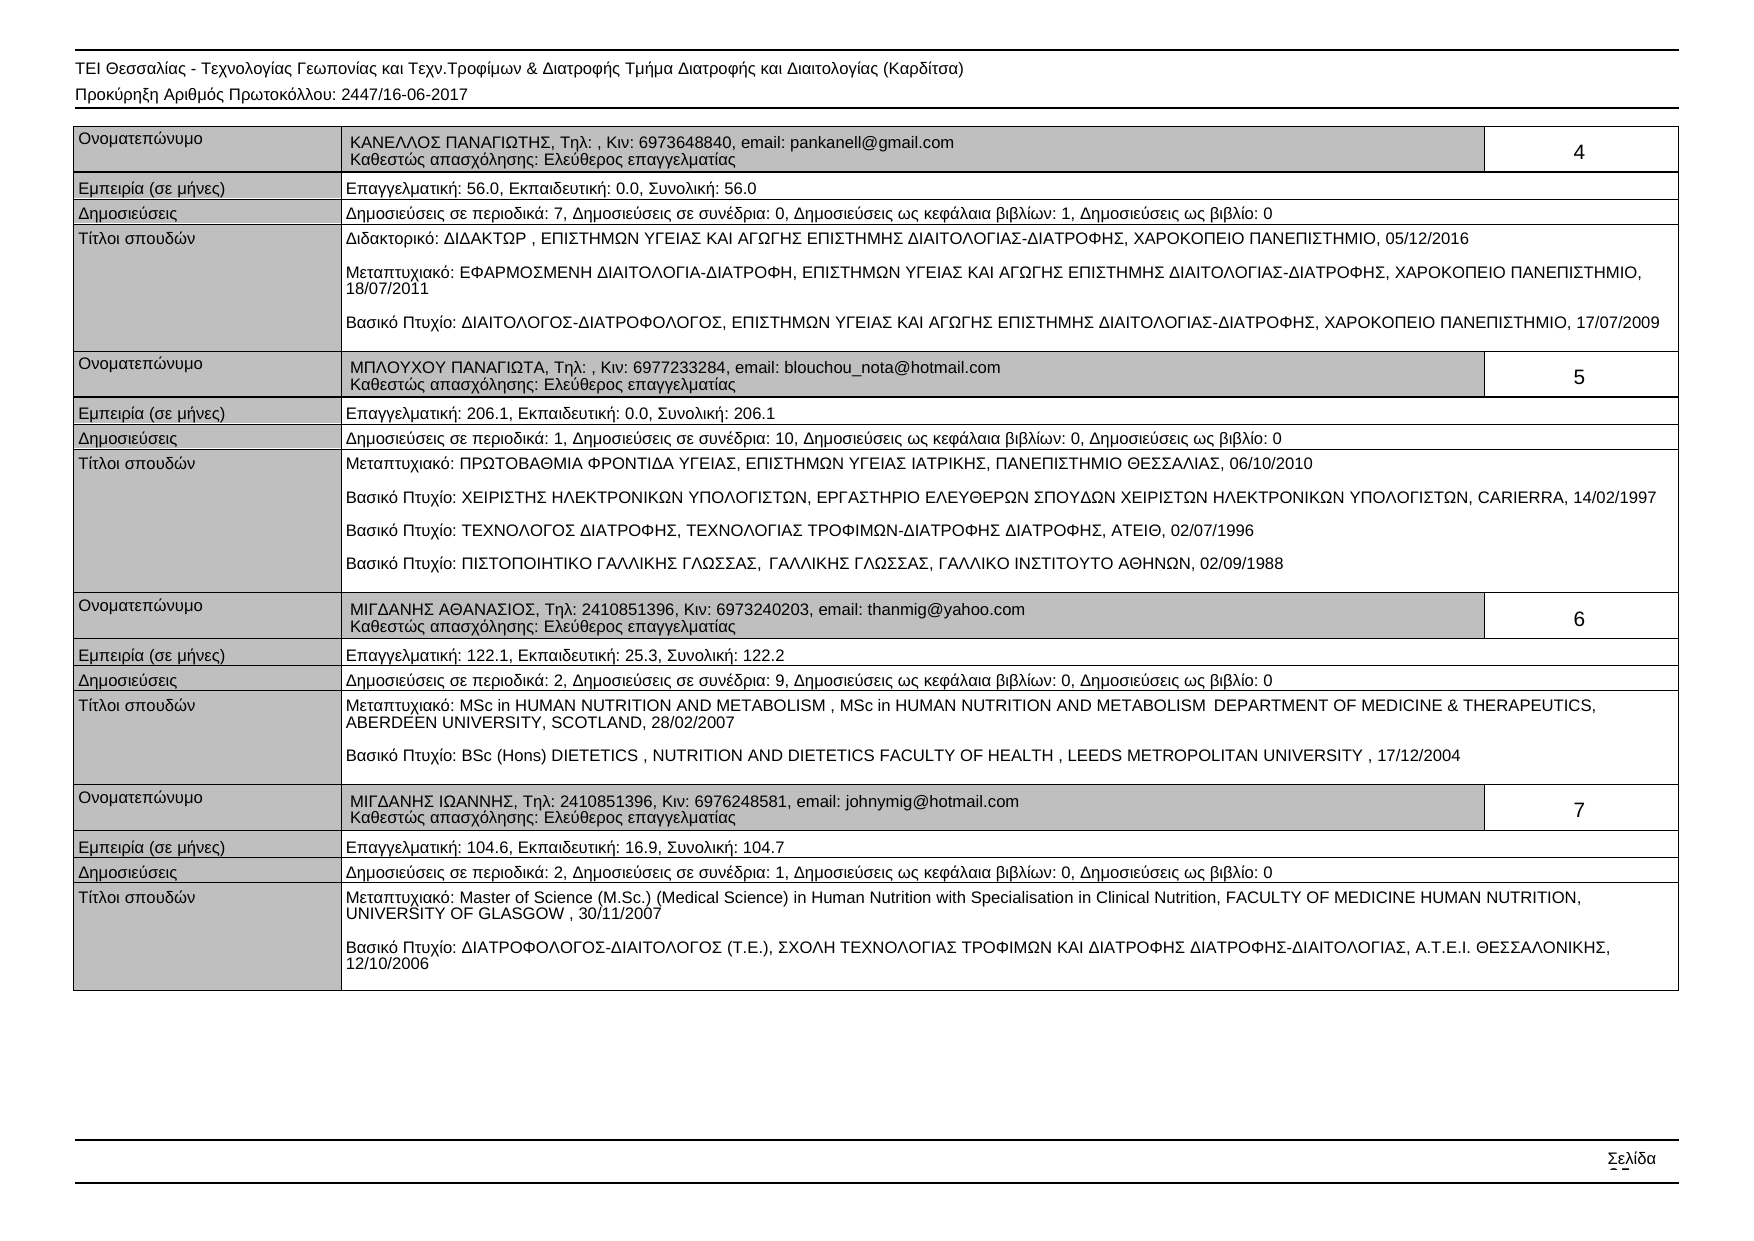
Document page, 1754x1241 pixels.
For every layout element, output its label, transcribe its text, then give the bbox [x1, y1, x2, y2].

table_cell Εμπειρία (σε μήνες) [74, 173, 341, 198]
table_cell Δημοσιεύσεις [74, 858, 341, 882]
table_cell Δημοσιεύσεις σε περιοδικά: 2, Δημοσιεύσεις σε συνέδρια: 9, Δημοσιεύσεις ως κεφάλαια βιβλίων: 0, Δημοσιεύσεις ως βιβλίο: 0 [342, 666, 1678, 690]
table_cell Μεταπτυχιακό: Master of Science (M.Sc.) (Medical Science) in Human Nutrition with Specialisation in Clinical Nutrition, FACULTY OF MEDICINE HUMAN NUTRITION, UNIVERSITY OF GLASGOW , 30/11/2007 Βασικό Πτυχίο: ΔΙΑΤΡΟΦΟΛΟΓΟΣ-ΔΙΑΙΤΟΛΟΓΟΣ (Τ.Ε.), ΣΧΟΛΗ ΤΕΧΝΟΛΟΓΙΑΣ ΤΡΟΦΙΜΩΝ ΚΑΙ ΔΙΑΤΡΟΦΗΣ ΔΙΑΤΡΟΦΗΣ-ΔΙΑΙΤΟΛΟΓΙΑΣ, Α.Τ.Ε.Ι. ΘΕΣΣΑΛΟΝΙΚΗΣ, 12/10/2006 [342, 883, 1678, 990]
table_cell 6 [1485, 593, 1678, 638]
table_cell Ονοματεπώνυμο [74, 352, 341, 396]
table_cell ΜΠΛΟΥΧΟΥ ΠΑΝΑΓΙΩΤΑ, Τηλ: , Κιν: 6977233284, email: blouchou_nota@hotmail.com Καθεστώς απασχόλησης: Ελεύθερος επαγγελματίας [342, 352, 1484, 396]
table_cell Τίτλοι σπουδών [74, 691, 341, 784]
table_cell Εμπειρία (σε μήνες) [74, 639, 341, 665]
table_cell ΜΙΓΔΑΝΗΣ ΙΩΑΝΝΗΣ, Τηλ: 2410851396, Κιν: 6976248581, email: johnymig@hotmail.com Καθεστώς απασχόλησης: Ελεύθερος επαγγελματίας [342, 785, 1484, 830]
table_cell Επαγγελματική: 122.1, Εκπαιδευτική: 25.3, Συνολική: 122.2 [342, 639, 1678, 665]
table_cell Τίτλοι σπουδών [74, 225, 341, 351]
table_cell Διδακτορικό: ΔΙΔΑΚΤΩΡ , ΕΠΙΣΤΗΜΩΝ ΥΓΕΙΑΣ ΚΑΙ ΑΓΩΓΗΣ ΕΠΙΣΤΗΜΗΣ ΔΙΑΙΤΟΛΟΓΙΑΣ-ΔΙΑΤΡΟΦΗΣ, ΧΑΡΟΚΟΠΕΙΟ ΠΑΝΕΠΙΣΤΗΜΙΟ, 05/12/2016 Μεταπτυχιακό: ΕΦΑΡΜΟΣΜΕΝΗ ΔΙΑΙΤΟΛΟΓΙΑ-ΔΙΑΤΡΟΦΗ, ΕΠΙΣΤΗΜΩΝ ΥΓΕΙΑΣ ΚΑΙ ΑΓΩΓΗΣ ΕΠΙΣΤΗΜΗΣ ΔΙΑΙΤΟΛΟΓΙΑΣ-ΔΙΑΤΡΟΦΗΣ, ΧΑΡΟΚΟΠΕΙΟ ΠΑΝΕΠΙΣΤΗΜΙΟ, 18/07/2011 Βασικό Πτυχίο: ΔΙΑΙΤΟΛΟΓΟΣ-ΔΙΑΤΡΟΦΟΛΟΓΟΣ, ΕΠΙΣΤΗΜΩΝ ΥΓΕΙΑΣ ΚΑΙ ΑΓΩΓΗΣ ΕΠΙΣΤΗΜΗΣ ΔΙΑΙΤΟΛΟΓΙΑΣ-ΔΙΑΤΡΟΦΗΣ, ΧΑΡΟΚΟΠΕΙΟ ΠΑΝΕΠΙΣΤΗΜΙΟ, 17/07/2009 [342, 225, 1678, 351]
table_cell Εμπειρία (σε μήνες) [74, 831, 341, 857]
table_cell Τίτλοι σπουδών [74, 450, 341, 592]
table_cell Ονοματεπώνυμο [74, 785, 341, 830]
table_cell Επαγγελματική: 104.6, Εκπαιδευτική: 16.9, Συνολική: 104.7 [342, 831, 1678, 857]
table_header Ονοματεπώνυμο [74, 127, 341, 171]
table_cell Εμπειρία (σε μήνες) [74, 398, 341, 423]
table_cell Ονοματεπώνυμο [74, 593, 341, 638]
table_header ΚΑΝΕΛΛΟΣ ΠΑΝΑΓΙΩΤΗΣ, Τηλ: , Κιν: 6973648840, email: pankanell@gmail.com Καθεστώς απασχόλησης: Ελεύθερος επαγγελματίας [342, 127, 1484, 171]
table_cell Δημοσιεύσεις σε περιοδικά: 1, Δημοσιεύσεις σε συνέδρια: 10, Δημοσιεύσεις ως κεφάλαια βιβλίων: 0, Δημοσιεύσεις ως βιβλίο: 0 [342, 425, 1678, 448]
table_header 4 [1485, 127, 1678, 171]
table_cell Δημοσιεύσεις σε περιοδικά: 2, Δημοσιεύσεις σε συνέδρια: 1, Δημοσιεύσεις ως κεφάλαια βιβλίων: 0, Δημοσιεύσεις ως βιβλίο: 0 [342, 858, 1678, 882]
table_cell 7 [1485, 785, 1678, 830]
table_cell Τίτλοι σπουδών [74, 883, 341, 990]
table_cell Επαγγελματική: 206.1, Εκπαιδευτική: 0.0, Συνολική: 206.1 [342, 398, 1678, 423]
table_cell Επαγγελματική: 56.0, Εκπαιδευτική: 0.0, Συνολική: 56.0 [342, 173, 1678, 198]
table_cell Δημοσιεύσεις [74, 666, 341, 690]
table_cell 5 [1485, 352, 1678, 396]
table_cell Μεταπτυχιακό: ΠΡΩΤΟΒΑΘΜΙΑ ΦΡΟΝΤΙΔΑ ΥΓΕΙΑΣ, ΕΠΙΣΤΗΜΩΝ ΥΓΕΙΑΣ ΙΑΤΡΙΚΗΣ, ΠΑΝΕΠΙΣΤΗΜΙΟ ΘΕΣΣΑΛΙΑΣ, 06/10/2010 Βασικό Πτυχίο: ΧΕΙΡΙΣΤΗΣ ΗΛΕΚΤΡΟΝΙΚΩΝ ΥΠΟΛΟΓΙΣΤΩΝ, ΕΡΓΑΣΤΗΡΙΟ ΕΛΕΥΘΕΡΩΝ ΣΠΟΥΔΩΝ ΧΕΙΡΙΣΤΩΝ ΗΛΕΚΤΡΟΝΙΚΩΝ ΥΠΟΛΟΓΙΣΤΩΝ, CARIERRA, 14/02/1997 Βασικό Πτυχίο: ΤΕΧΝΟΛΟΓΟΣ ΔΙΑΤΡΟΦΗΣ, ΤΕΧΝΟΛΟΓΙΑΣ ΤΡΟΦΙΜΩΝ-ΔΙΑΤΡΟΦΗΣ ΔΙΑΤΡΟΦΗΣ, ΑΤΕΙΘ, 02/07/1996 Βασικό Πτυχίο: ΠΙΣΤΟΠΟΙΗΤΙΚΟ ΓΑΛΛΙΚΗΣ ΓΛΩΣΣΑΣ, ΓΑΛΛΙΚΗΣ ΓΛΩΣΣΑΣ, ΓΑΛΛΙΚΟ ΙΝΣΤΙΤΟΥΤΟ ΑΘΗΝΩΝ, 02/09/1988 [342, 450, 1678, 592]
table_cell Μεταπτυχιακό: MSc in HUMAN NUTRITION AND METABOLISM , MSc in HUMAN NUTRITION AND METABOLISM DEPARTMENT OF MEDICINE & THERAPEUTICS, ABERDEEN UNIVERSITY, SCOTLAND, 28/02/2007 Βασικό Πτυχίο: BSc (Hons) DIETETICS , NUTRITION AND DIETETICS FACULTY OF HEALTH , LEEDS METROPOLITAN UNIVERSITY , 17/12/2004 [342, 691, 1678, 784]
table_cell Δημοσιεύσεις [74, 200, 341, 223]
table_cell Δημοσιεύσεις σε περιοδικά: 7, Δημοσιεύσεις σε συνέδρια: 0, Δημοσιεύσεις ως κεφάλαια βιβλίων: 1, Δημοσιεύσεις ως βιβλίο: 0 [342, 200, 1678, 223]
table_cell ΜΙΓΔΑΝΗΣ ΑΘΑΝΑΣΙΟΣ, Τηλ: 2410851396, Κιν: 6973240203, email: thanmig@yahoo.com Καθεστώς απασχόλησης: Ελεύθερος επαγγελματίας [342, 593, 1484, 638]
table_cell Δημοσιεύσεις [74, 425, 341, 448]
